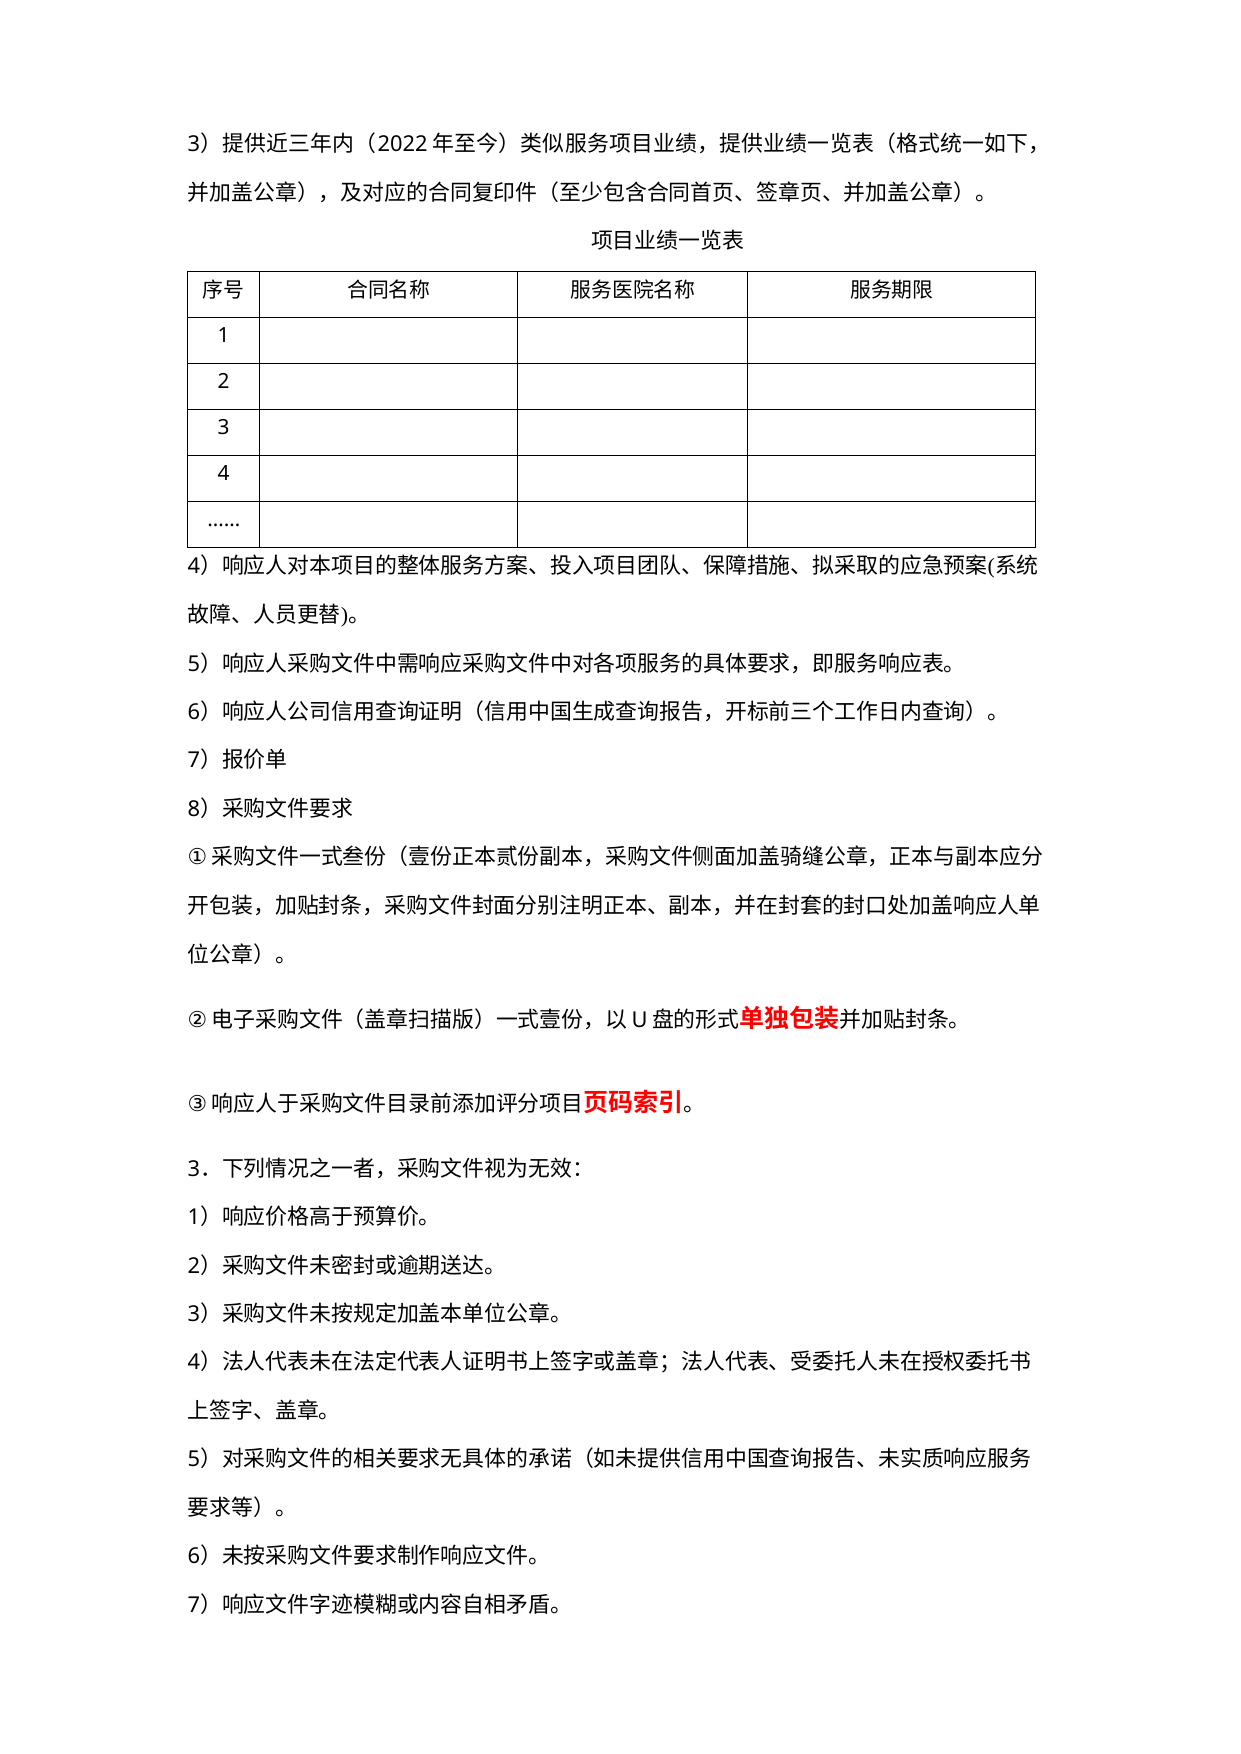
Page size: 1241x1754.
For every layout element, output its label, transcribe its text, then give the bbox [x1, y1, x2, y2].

table_cell [260, 456, 517, 501]
table_header 序号 [188, 272, 259, 317]
table_cell …… [188, 502, 259, 547]
text 4）响应人对本项目的整体服务方案、投入项目团队、保障措施、拟采取的应急预案(系统故障、人员更替)。 [187, 548, 1053, 629]
table_cell [518, 456, 747, 501]
table_cell 1 [188, 318, 259, 363]
table_header 服务期限 [748, 272, 1035, 317]
table_cell [748, 318, 1035, 363]
text 2）采购文件未密封或逾期送达。 [187, 1247, 1053, 1280]
text 1）响应价格高于预算价。 [187, 1199, 1053, 1232]
text 3）提供近三年内（2022年至今）类似服务项目业绩，提供业绩一览表（格式统一如下，并加盖公章），及对应的合同复印件（至少包含合同首页、签章页、并加盖公章）。 [187, 126, 1053, 207]
text 3）采购文件未按规定加盖本单位公章。 [187, 1296, 1053, 1328]
text 7）报价单 [187, 742, 1053, 774]
table_cell [748, 456, 1035, 501]
table_cell [260, 318, 517, 363]
table_cell 3 [188, 410, 259, 455]
table_header 服务医院名称 [518, 272, 747, 317]
table_cell [748, 410, 1035, 455]
table_cell 4 [188, 456, 259, 501]
table_header 合同名称 [260, 272, 517, 317]
table_cell [518, 364, 747, 409]
text 3．下列情况之一者，采购文件视为无效： [187, 1151, 1053, 1183]
table_cell [748, 502, 1035, 547]
table_cell [518, 318, 747, 363]
text 6）未按采购文件要求制作响应文件。 [187, 1538, 1053, 1571]
text ③响应人于采购文件目录前添加评分项目页码索引。 [187, 1068, 1053, 1133]
text 5）响应人采购文件中需响应采购文件中对各项服务的具体要求，即服务响应表。 [187, 645, 1053, 678]
text 7）响应文件字迹模糊或内容自相矛盾。 [187, 1587, 1053, 1619]
text ②电子采购文件（盖章扫描版）一式壹份，以U盘的形式单独包装并加贴封条。 [187, 984, 1053, 1049]
table_cell [518, 502, 747, 547]
text ①采购文件一式叁份（壹份正本贰份副本，采购文件侧面加盖骑缝公章，正本与副本应分开包装，加贴封条，采购文件封面分别注明正本、副本，并在封套的封口处加盖响应人单位公章）。 [187, 839, 1053, 969]
text 6）响应人公司信用查询证明（信用中国生成查询报告，开标前三个工作日内查询）。 [187, 694, 1053, 726]
text 项目业绩一览表 [282, 223, 1053, 255]
table_cell [260, 410, 517, 455]
text 8）采购文件要求 [187, 790, 1053, 823]
table_cell [748, 364, 1035, 409]
text 5）对采购文件的相关要求无具体的承诺（如未提供信用中国查询报告、未实质响应服务要求等）。 [187, 1441, 1053, 1522]
text 4）法人代表未在法定代表人证明书上签字或盖章；法人代表、受委托人未在授权委托书上签字、盖章。 [187, 1344, 1053, 1425]
table_cell [518, 410, 747, 455]
table_cell [260, 502, 517, 547]
table_cell 2 [188, 364, 259, 409]
table_cell [260, 364, 517, 409]
